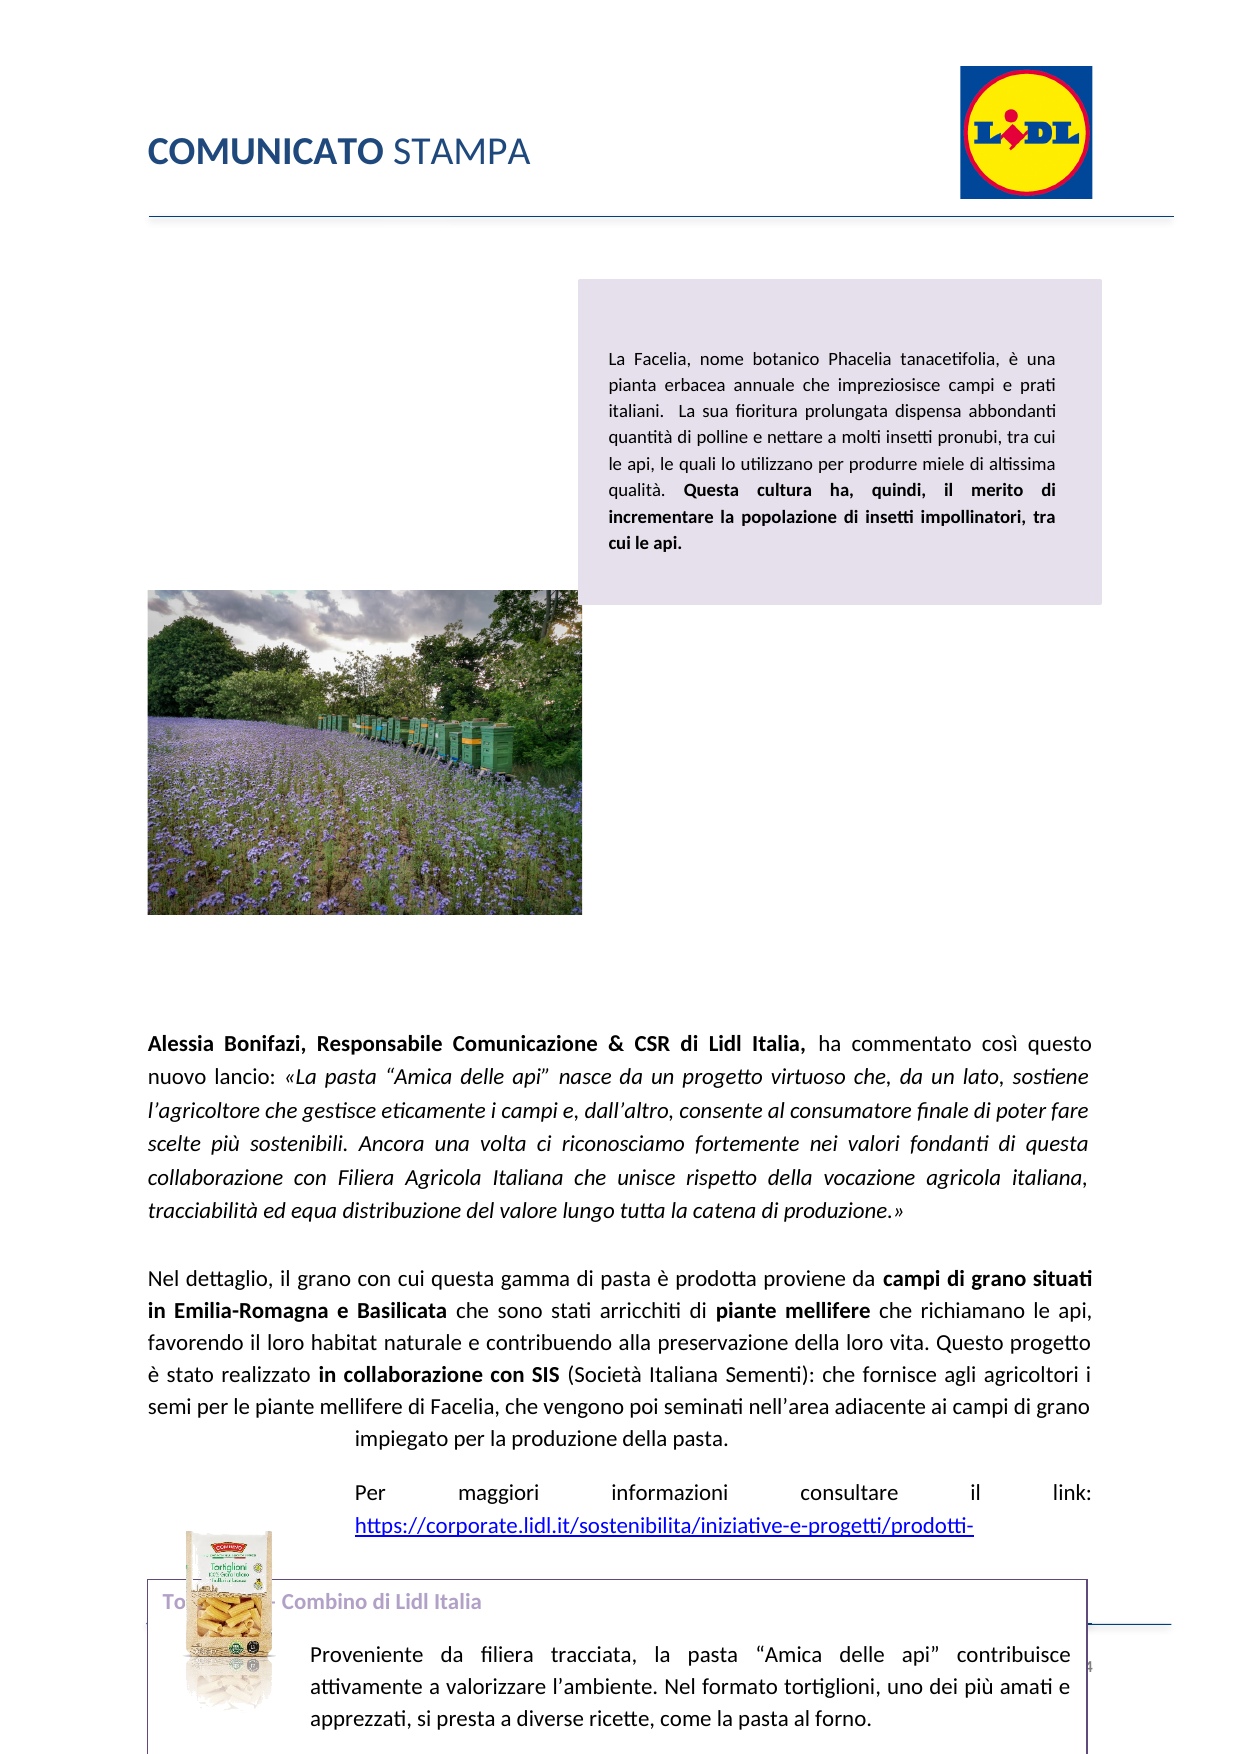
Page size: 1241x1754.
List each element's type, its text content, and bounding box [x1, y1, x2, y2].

picture [960, 66, 1093, 199]
picture [122, 1433, 336, 1754]
text Nel dettaglio, il grano con cui questa gamma di pasta è prodotta proviene da campi di grano situati in Emilia-Romagna e Basilicata che sono stati arricchiti di piante mellifere che richiamano le api, favorendo il loro habitat naturale e contribuendo alla preservazione della loro vita. Questo progetto è stato realizzato in collaborazione con SIS (Società Italiana Sementi): che fornisce agli agricoltori i semi per le piante mellifere di Facelia, che vengono poi seminati nell’area adiacente ai campi di grano impiegato per la produzione della pasta. [148, 1264, 1092, 1453]
text Alessia Bonifazi, Responsabile Comunicazione & CSR di Lidl Italia, ha commentato così questo nuovo lancio: «La pasta “Amica delle api” nasce da un progetto virtuoso che, da un lato, sostiene l’agricoltore che gestisce eticamente i campi e, dall’altro, consente al consumatore finale di poter fare scelte più sostenibili. Ancora una volta ci riconosciamo fortemente nei valori fondanti di questa collaborazione con Filiera Agricola Italiana che unisce rispetto della vocazione agricola italiana, tracciabilità ed equa distribuzione del valore lungo tutta la catena di produzione.» [148, 1029, 1092, 1224]
picture [147, 590, 583, 915]
